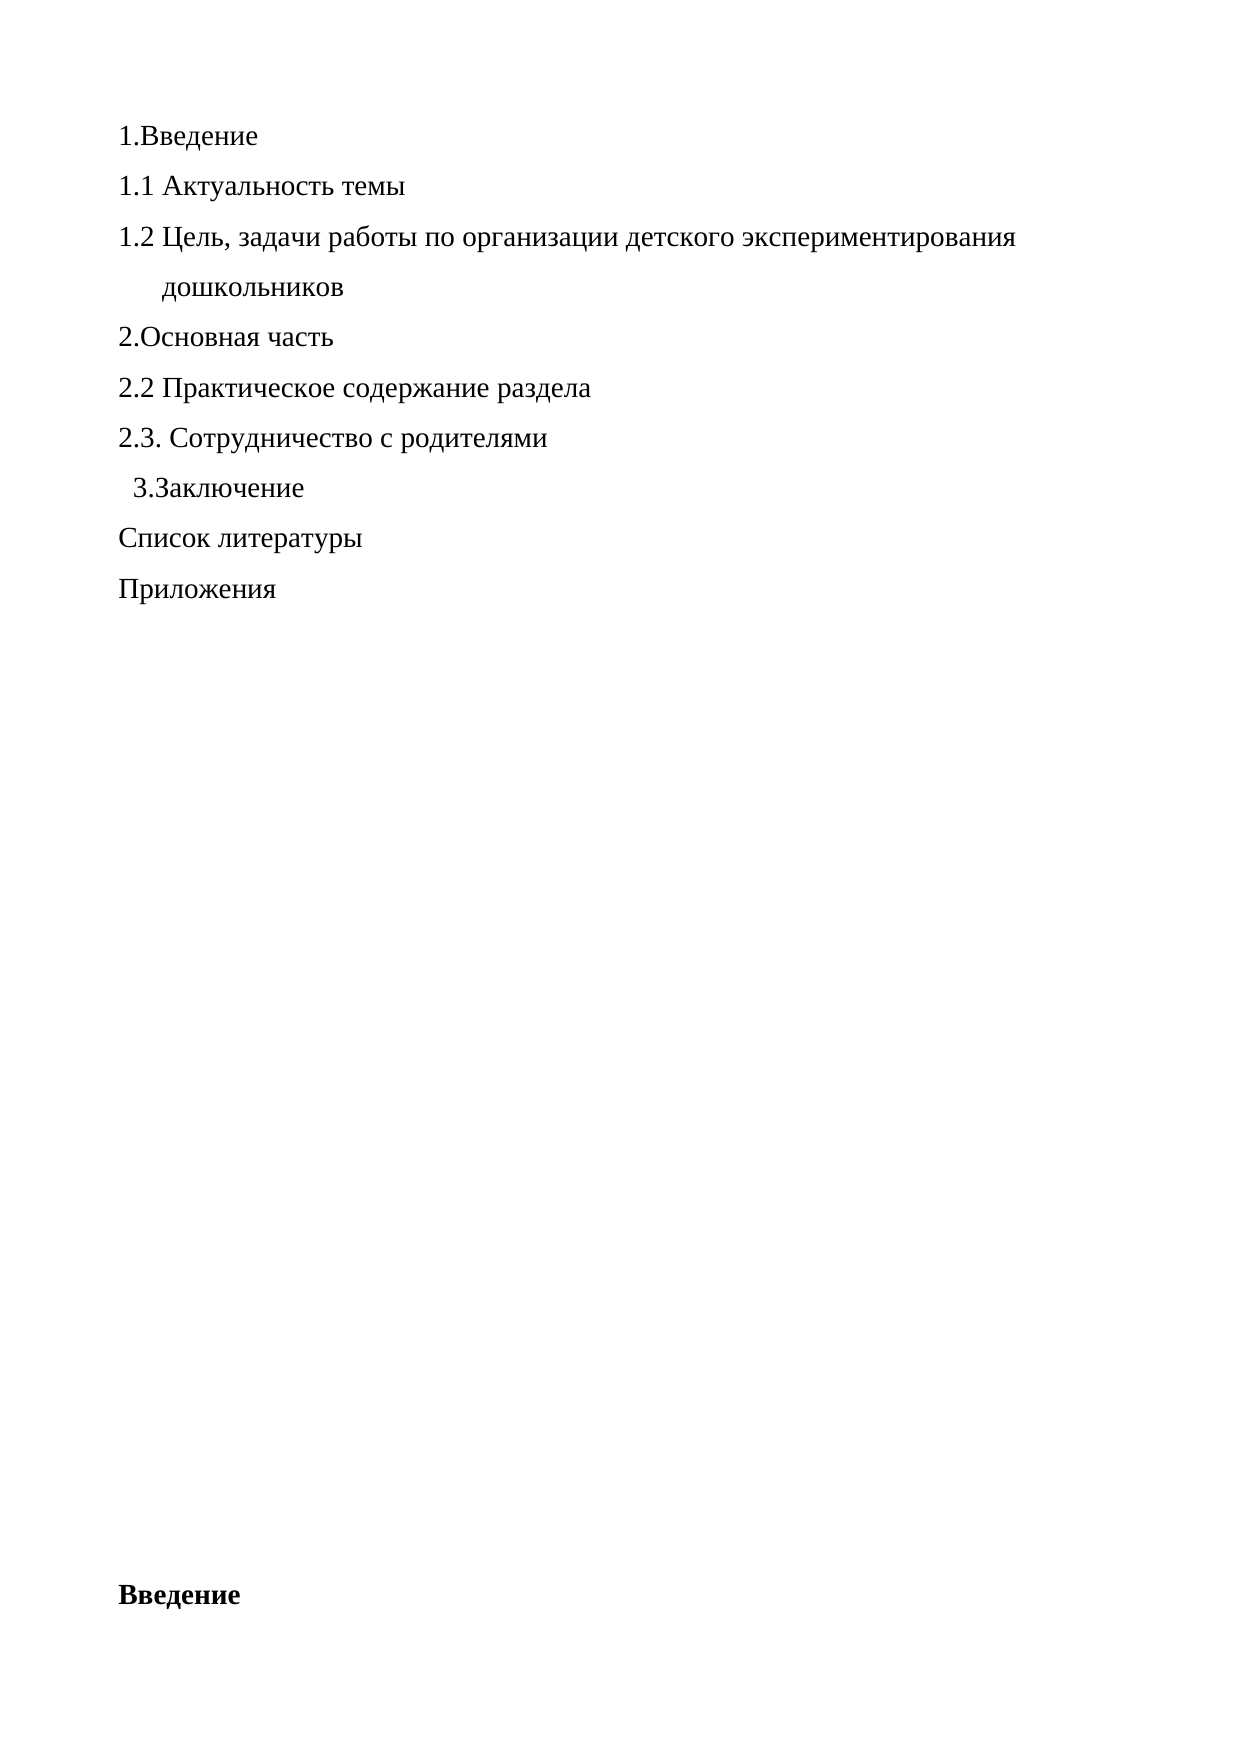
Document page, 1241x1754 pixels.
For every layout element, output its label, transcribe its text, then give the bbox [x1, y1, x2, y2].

text 2.3. Сотрудничество с родителями [118, 420, 1122, 453]
text 2.2 Практическое содержание раздела [118, 370, 1122, 403]
text Список литературы [118, 521, 1122, 554]
list Цель, задачи работы по организации детского экспериментирования дошкольников [118, 219, 1122, 303]
text 1.Введение [118, 118, 1122, 152]
text 2.Основная часть [118, 319, 1122, 353]
text Приложения [118, 571, 1122, 604]
text 3.Заключение [118, 470, 1122, 504]
list Актуальность темы [118, 168, 1122, 202]
text Введение [118, 1577, 1122, 1611]
